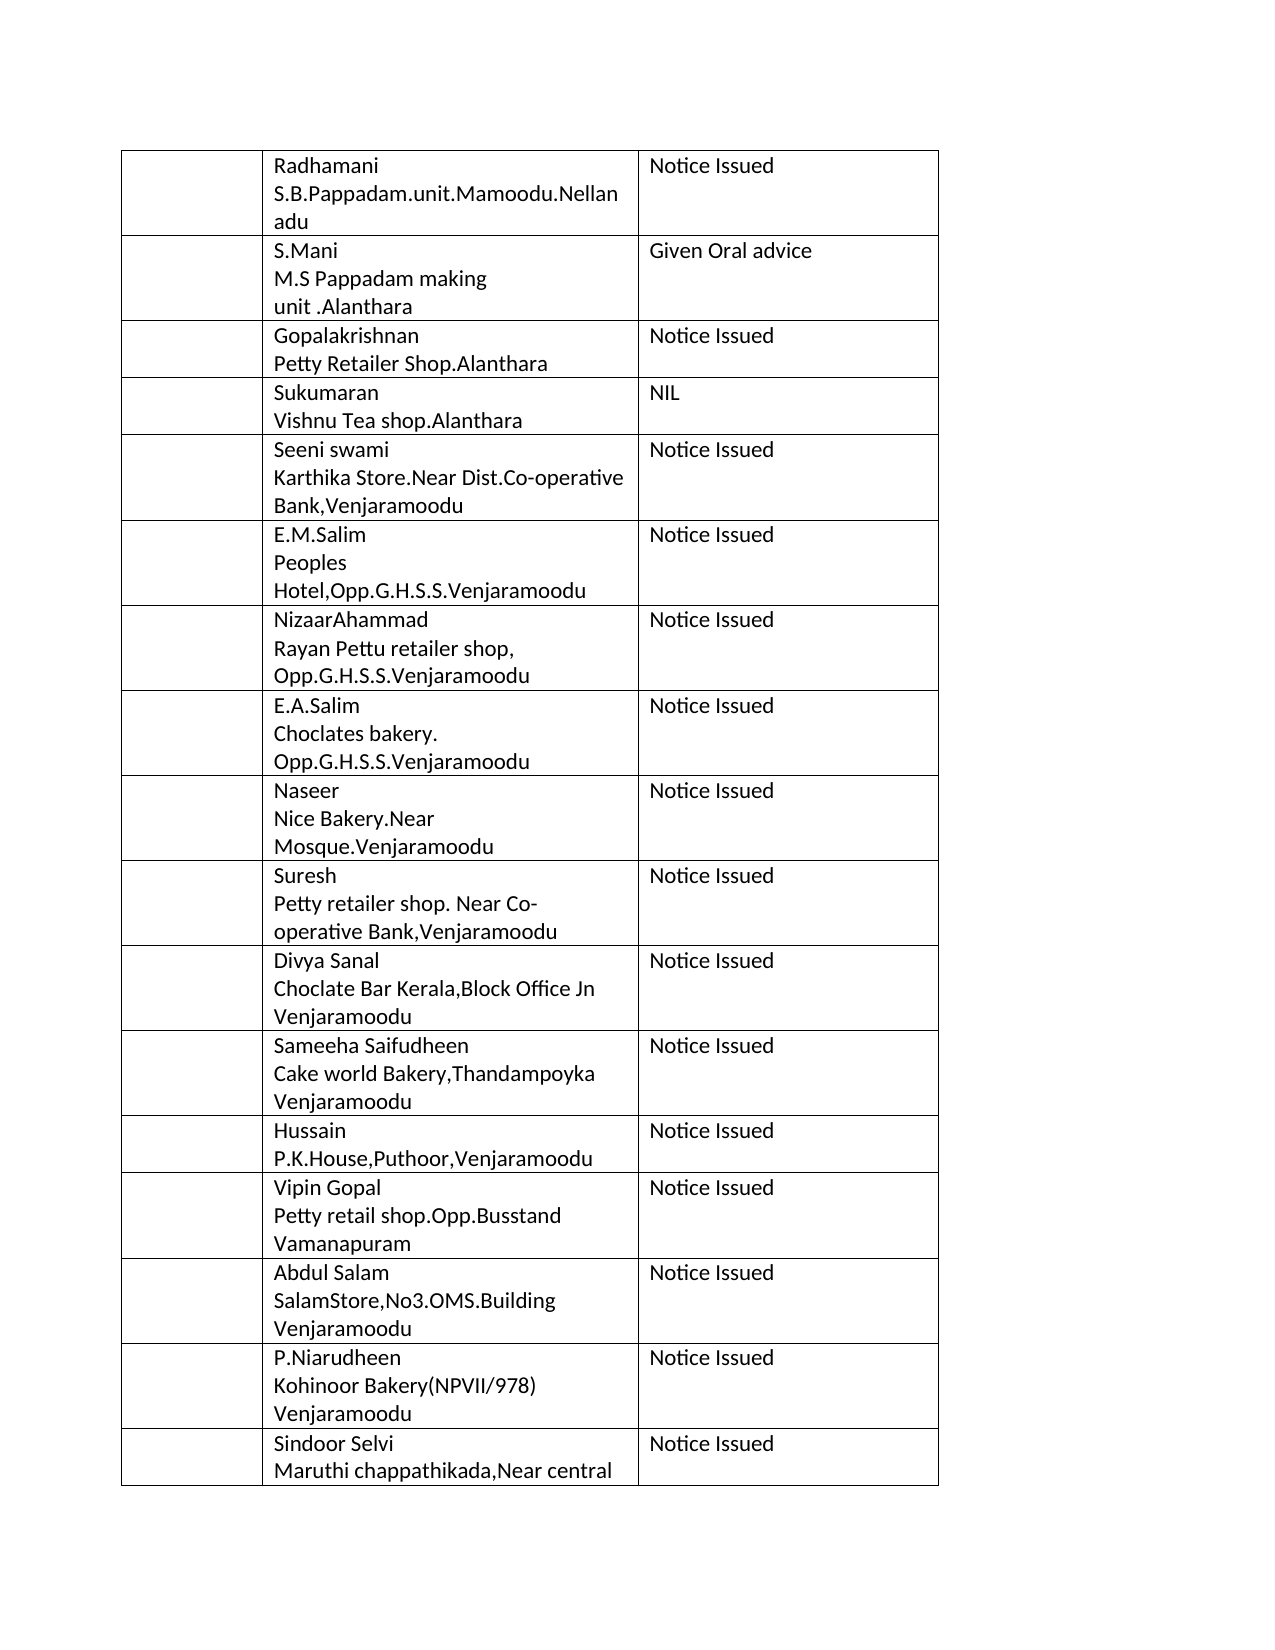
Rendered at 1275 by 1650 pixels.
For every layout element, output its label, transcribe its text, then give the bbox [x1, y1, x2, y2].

table_cell [122, 151, 262, 235]
table_cell Notice Issued [639, 1429, 938, 1485]
table_cell Seeni swami Karthika Store.Near Dist.Co-operative Bank,Venjaramoodu [263, 435, 638, 519]
table_cell [122, 776, 262, 860]
table_cell Notice Issued [639, 946, 938, 1030]
table_cell Vipin Gopal Petty retail shop.Opp.Busstand Vamanapuram [263, 1173, 638, 1257]
table_cell [122, 435, 262, 519]
table_cell Notice Issued [639, 776, 938, 860]
table_cell S.Mani M.S Pappadam making unit .Alanthara [263, 236, 638, 320]
table_cell [122, 861, 262, 945]
table_cell Divya Sanal Choclate Bar Kerala,Block Office Jn Venjaramoodu [263, 946, 638, 1030]
table_cell Radhamani S.B.Pappadam.unit.Mamoodu.Nellanadu [263, 151, 638, 235]
table_cell [122, 946, 262, 1030]
table_cell Hussain P.K.House,Puthoor,Venjaramoodu [263, 1116, 638, 1172]
table_cell [122, 691, 262, 775]
table_cell Notice Issued [639, 606, 938, 690]
table_cell [122, 606, 262, 690]
table_cell Notice Issued [639, 691, 938, 775]
table_cell [122, 236, 262, 320]
table_cell [122, 1031, 262, 1115]
table_cell Notice Issued [639, 1344, 938, 1428]
table_cell [122, 1116, 262, 1172]
table_cell Notice Issued [639, 1173, 938, 1257]
table_cell NIL [639, 378, 938, 434]
table_cell Notice Issued [639, 1259, 938, 1342]
table_cell Gopalakrishnan Petty Retailer Shop.Alanthara [263, 321, 638, 377]
table_cell Abdul Salam SalamStore,No3.OMS.Building Venjaramoodu [263, 1259, 638, 1342]
table_cell Notice Issued [639, 861, 938, 945]
table_cell E.M.Salim Peoples Hotel,Opp.G.H.S.S.Venjaramoodu [263, 521, 638, 604]
table_cell Sameeha Saifudheen Cake world Bakery,Thandampoyka Venjaramoodu [263, 1031, 638, 1115]
table_cell Given Oral advice [639, 236, 938, 320]
table_cell [122, 1259, 262, 1342]
table_cell [122, 378, 262, 434]
table_cell [122, 1344, 262, 1428]
table_cell Notice Issued [639, 151, 938, 235]
table_cell Naseer Nice Bakery.Near Mosque.Venjaramoodu [263, 776, 638, 860]
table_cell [263, 1429, 638, 1485]
table_cell NizaarAhammad Rayan Pettu retailer shop, Opp.G.H.S.S.Venjaramoodu [263, 606, 638, 690]
table_cell Sukumaran Vishnu Tea shop.Alanthara [263, 378, 638, 434]
table_cell Notice Issued [639, 1116, 938, 1172]
table_cell [122, 521, 262, 604]
table_cell [122, 1429, 262, 1485]
table_cell Notice Issued [639, 321, 938, 377]
table_cell Notice Issued [639, 435, 938, 519]
table_cell Suresh Petty retailer shop. Near Co-operative Bank,Venjaramoodu [263, 861, 638, 945]
table_cell [122, 1173, 262, 1257]
table_cell Notice Issued [639, 1031, 938, 1115]
table_cell Notice Issued [639, 521, 938, 604]
table_cell [122, 321, 262, 377]
table_cell E.A.Salim Choclates bakery. Opp.G.H.S.S.Venjaramoodu [263, 691, 638, 775]
table_cell P.Niarudheen Kohinoor Bakery(NPVII/978) Venjaramoodu [263, 1344, 638, 1428]
